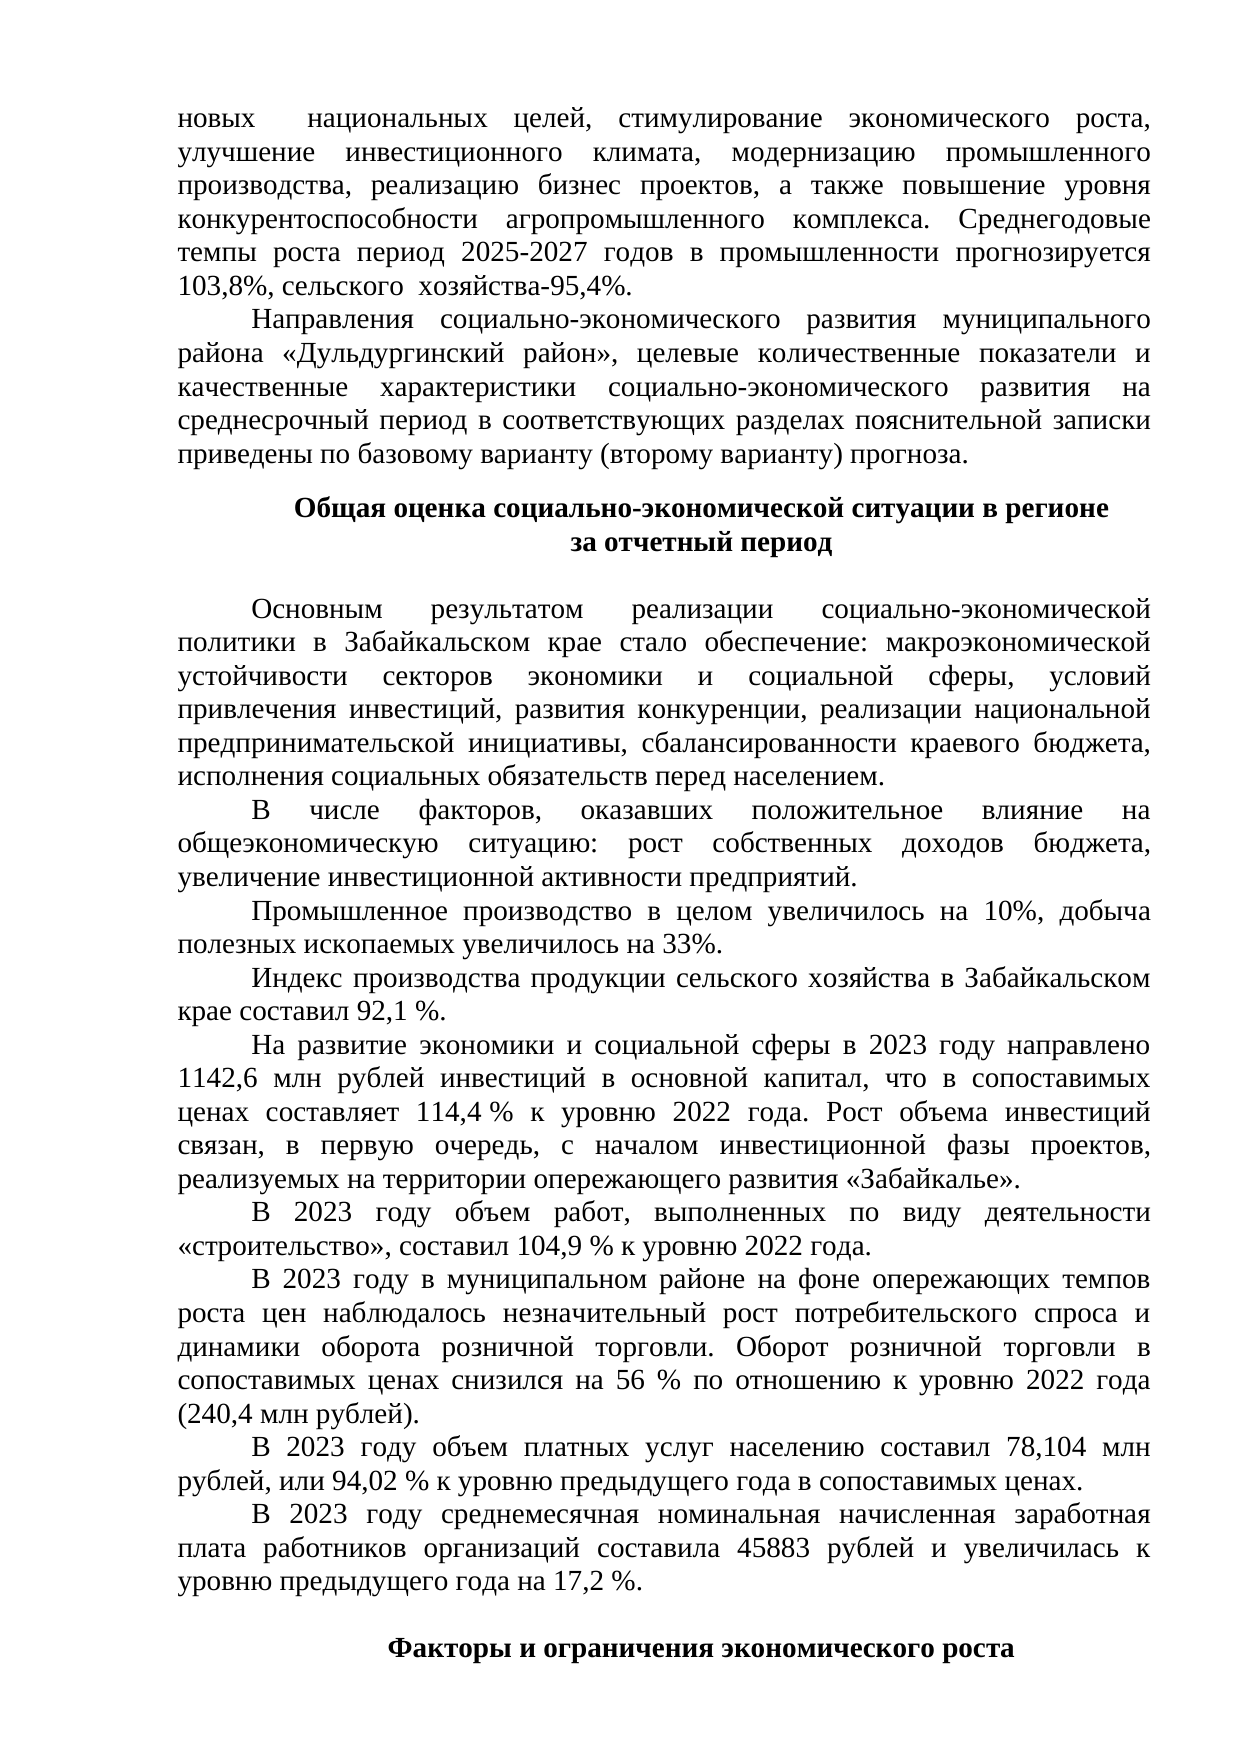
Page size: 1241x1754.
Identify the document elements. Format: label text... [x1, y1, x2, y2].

text В числе факторов, оказавших положительное влияние на общеэкономическую ситуацию: рост собственных доходов бюджета, увеличение инвестиционной активности предприятий. [177, 792, 1152, 893]
text В 2023 году среднемесячная номинальная начисленная заработная плата работников организаций составила 45883 рублей и увеличилась к уровню предыдущего года на 17,2 %. [177, 1496, 1152, 1597]
text В 2023 году в муниципальном районе на фоне опережающих темпов роста цен наблюдалось незначительный рост потребительского спроса и динамики оборота розничной торговли. Оборот розничной торговли в сопоставимых ценах снизился на 56 % по отношению к уровню 2022 года (240,4 млн рублей). [177, 1262, 1152, 1429]
text Общая оценка социально-экономической ситуации в регионе [177, 490, 1152, 524]
text Основным результатом реализации социально-экономической политики в Забайкальском крае стало обеспечение: макроэкономической устойчивости секторов экономики и социальной сферы, условий привлечения инвестиций, развития конкуренции, реализации национальной предпринимательской инициативы, сбалансированности краевого бюджета, исполнения социальных обязательств перед населением. [177, 591, 1152, 792]
text за отчетный период [177, 524, 1152, 557]
text На развитие экономики и социальной сферы в 2023 году направлено 1142,6 млн рублей инвестиций в основной капитал, что в сопоставимых ценах составляет 114,4 % к уровню 2022 года. Рост объема инвестиций связан, в первую очередь, с началом инвестиционной фазы проектов, реализуемых на территории опережающего развития «Забайкалье». [177, 1027, 1152, 1194]
text В 2023 году объем платных услуг населению составил 78,104 млн рублей, или 94,02 % к уровню предыдущего года в сопоставимых ценах. [177, 1429, 1152, 1496]
text Промышленное производство в целом увеличилось на 10%, добыча полезных ископаемых увеличилось на 33%. [177, 893, 1152, 960]
text В 2023 году объем работ, выполненных по виду деятельности «строительство», составил 104,9 % к уровню 2022 года. [177, 1194, 1152, 1262]
text Направления социально-экономического развития муниципального района «Дульдургинский район», целевые количественные показатели и качественные характеристики социально-экономического развития на среднесрочный период в соответствующих разделах пояснительной записки приведены по базовому варианту (второму варианту) прогноза. [177, 302, 1152, 469]
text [177, 100, 1152, 302]
text Факторы и ограничения экономического роста [177, 1631, 1152, 1664]
text Индекс производства продукции сельского хозяйства в Забайкальском крае составил 92,1 %. [177, 960, 1152, 1027]
